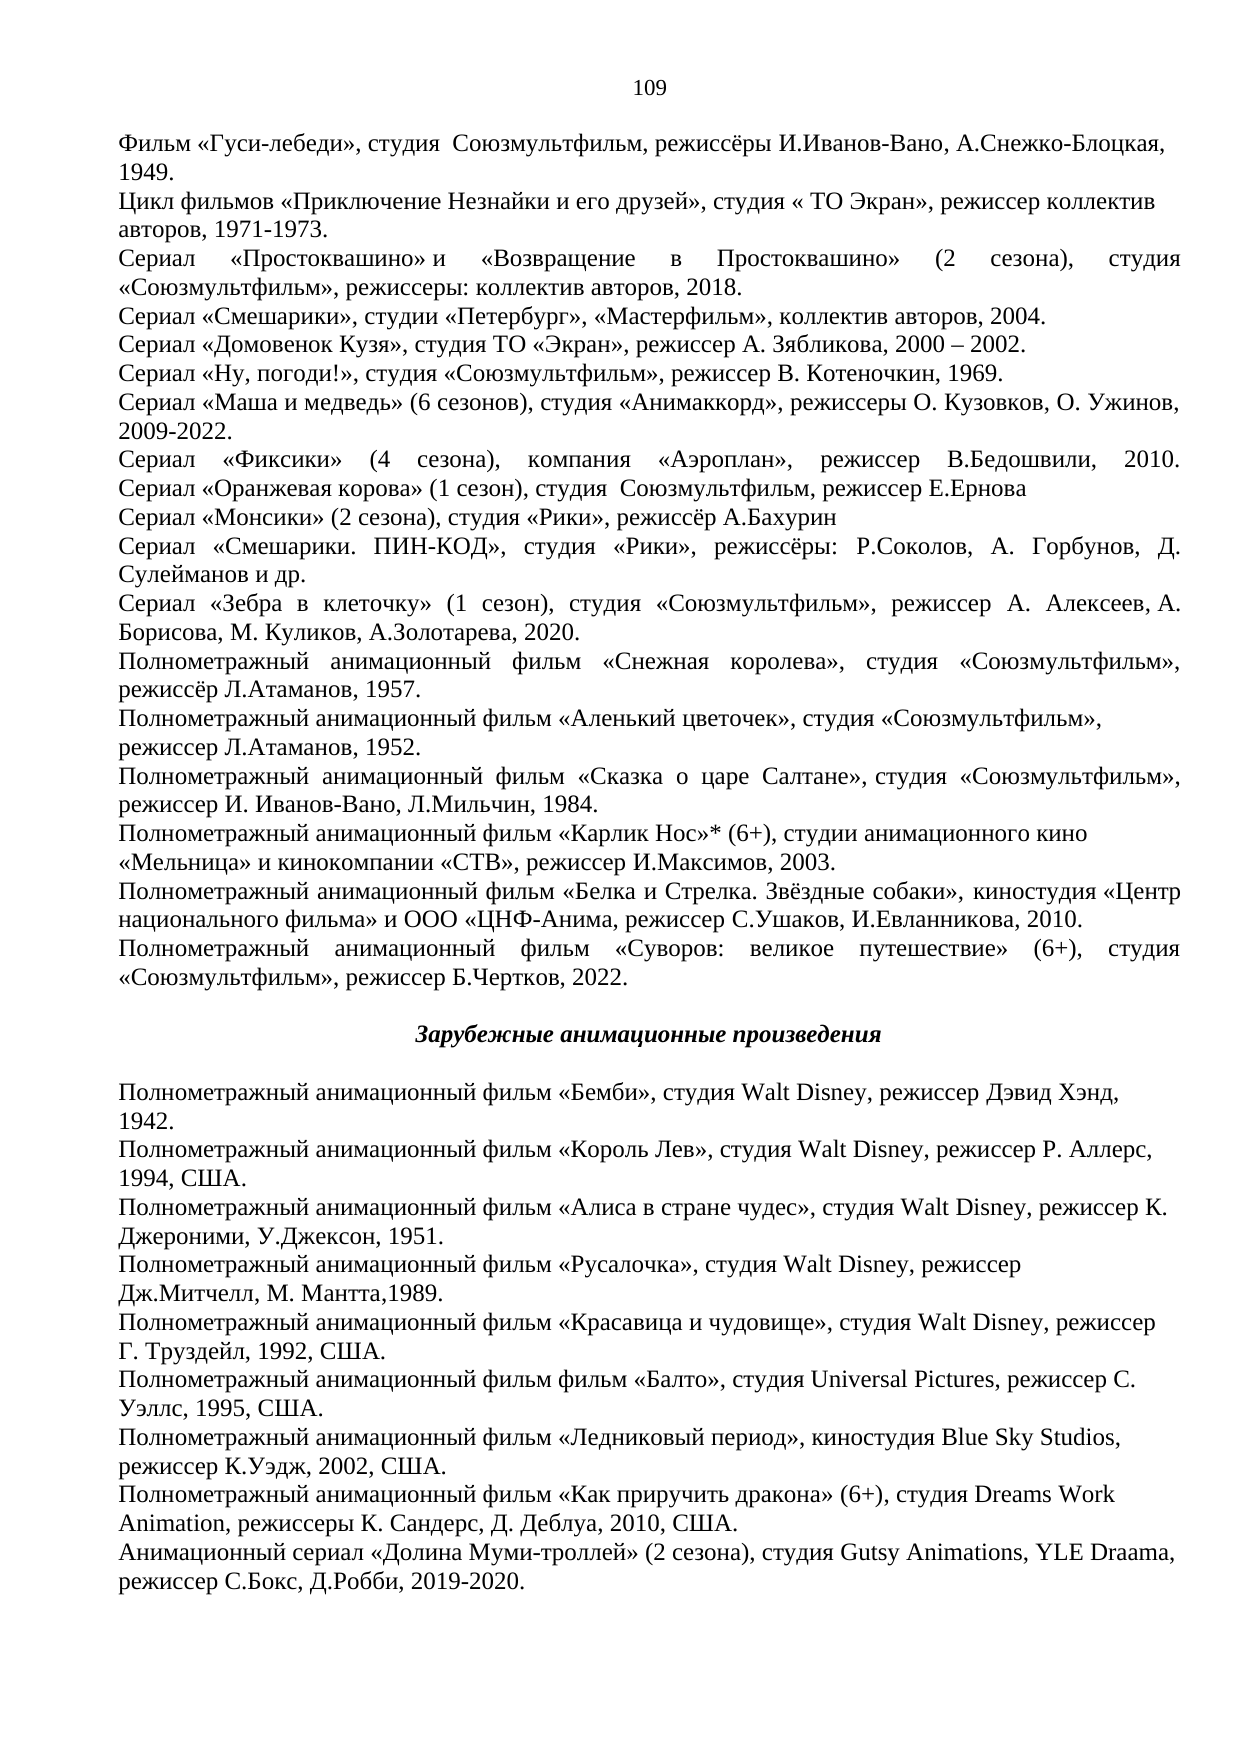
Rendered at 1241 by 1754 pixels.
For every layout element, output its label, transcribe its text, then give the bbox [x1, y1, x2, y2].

text Полнометражный анимационный фильм «Русалочка», студия Walt Disney, режиссер Дж.Митчелл, М. Мантта,1989. [118, 1249, 1181, 1307]
text Полнометражный анимационный фильм «Алиса в стране чудес», студия Walt Disney, режиссер К. Джероними, У.Джексон, 1951. [118, 1192, 1181, 1249]
text Полнометражный анимационный фильм фильм «Балто», студия Universal Pictures, режиссер С. Уэллс, 1995, США. [118, 1364, 1181, 1422]
text Сериал «Домовенок Кузя», студия ТО «Экран», режиссер А. Зябликова, 2000 – 2002. [118, 329, 1181, 358]
text Сериал «Монсики» (2 сезона), студия «Рики», режиссёр А.Бахурин [118, 502, 1181, 531]
text Сериал «Маша и медведь» (6 сезонов), студия «Анимаккорд», режиссеры О. Кузовков, О. Ужинов, 2009-2022. [118, 387, 1181, 444]
text Цикл фильмов «Приключение Незнайки и его друзей», студия « ТО Экран», режиссер коллектив авторов, 1971-1973. [118, 186, 1181, 243]
text Сериал «Фиксики» (4 сезона), компания «Аэроплан», режиссер В.Бедошвили, 2010. Сериал «Оранжевая корова» (1 сезон), студия Союзмультфильм, режиссер Е.Ернова [118, 444, 1181, 502]
text Фильм «Гуси-лебеди», студия Союзмультфильм, режиссёры И.Иванов-Вано, А.Снежко-Блоцкая, 1949. [118, 128, 1181, 186]
text Полнометражный анимационный фильм «Карлик Нос»* (6+), студии анимационного кино «Мельница» и кинокомпании «СТВ», режиссер И.Максимов, 2003. [118, 818, 1181, 876]
text Сериал «Ну, погоди!», студия «Союзмультфильм», режиссер В. Котеночкин, 1969. [118, 358, 1181, 387]
text Полнометражный анимационный фильм «Снежная королева», студия «Союзмультфильм», режиссёр Л.Атаманов, 1957. [118, 646, 1181, 703]
text Полнометражный анимационный фильм «Аленький цветочек», студия «Союзмультфильм», режиссер Л.Атаманов, 1952. [118, 703, 1181, 761]
text Полнометражный анимационный фильм «Белка и Стрелка. Звёздные собаки», киностудия «Центр национального фильма» и ООО «ЦНФ-Анима, режиссер С.Ушаков, И.Евланникова, 2010. [118, 876, 1181, 933]
text Анимационный сериал «Долина Муми-троллей» (2 сезона), студия Gutsy Animations, YLE Draama, режиссер С.Бокс, Д.Робби, 2019-2020. [118, 1537, 1181, 1594]
text Зарубежные анимационные произведения [118, 1019, 1181, 1048]
text Сериал «Простоквашино» и «Возвращение в Простоквашино» (2 сезона), студия «Союзмультфильм», режиссеры: коллектив авторов, 2018. [118, 243, 1181, 301]
text Полнометражный анимационный фильм «Сказка о царе Салтане», студия «Союзмультфильм», режиссер И. Иванов-Вано, Л.Мильчин, 1984. [118, 761, 1181, 818]
text Сериал «Смешарики. ПИН-КОД», студия «Рики», режиссёры: Р.Соколов, А. Горбунов, Д. Сулейманов и др. [118, 531, 1181, 588]
text Полнометражный анимационный фильм «Король Лев», студия Walt Disney, режиссер Р. Аллерс, 1994, США. [118, 1134, 1181, 1192]
text Полнометражный анимационный фильм «Бемби», студия Walt Disney, режиссер Дэвид Хэнд, 1942. [118, 1077, 1181, 1134]
text Полнометражный анимационный фильм «Красавица и чудовище», студия Walt Disney, режиссер Г. Труздейл, 1992, США. [118, 1307, 1181, 1364]
text Сериал «Смешарики», студии «Петербург», «Мастерфильм», коллектив авторов, 2004. [118, 301, 1181, 329]
text Полнометражный анимационный фильм «Суворов: великое путешествие» (6+), студия «Союзмультфильм», режиссер Б.Чертков, 2022. [118, 933, 1181, 991]
text Полнометражный анимационный фильм «Как приручить дракона» (6+), студия Dreams Work Animation, режиссеры К. Сандерс, Д. Деблуа, 2010, США. [118, 1479, 1181, 1537]
text Сериал «Зебра в клеточку» (1 сезон), студия «Союзмультфильм», режиссер А. Алексеев, А. Борисова, М. Куликов, А.Золотарева, 2020. [118, 588, 1181, 646]
text Полнометражный анимационный фильм «Ледниковый период», киностудия Blue Sky Studios, режиссер К.Уэдж, 2002, США. [118, 1422, 1181, 1479]
